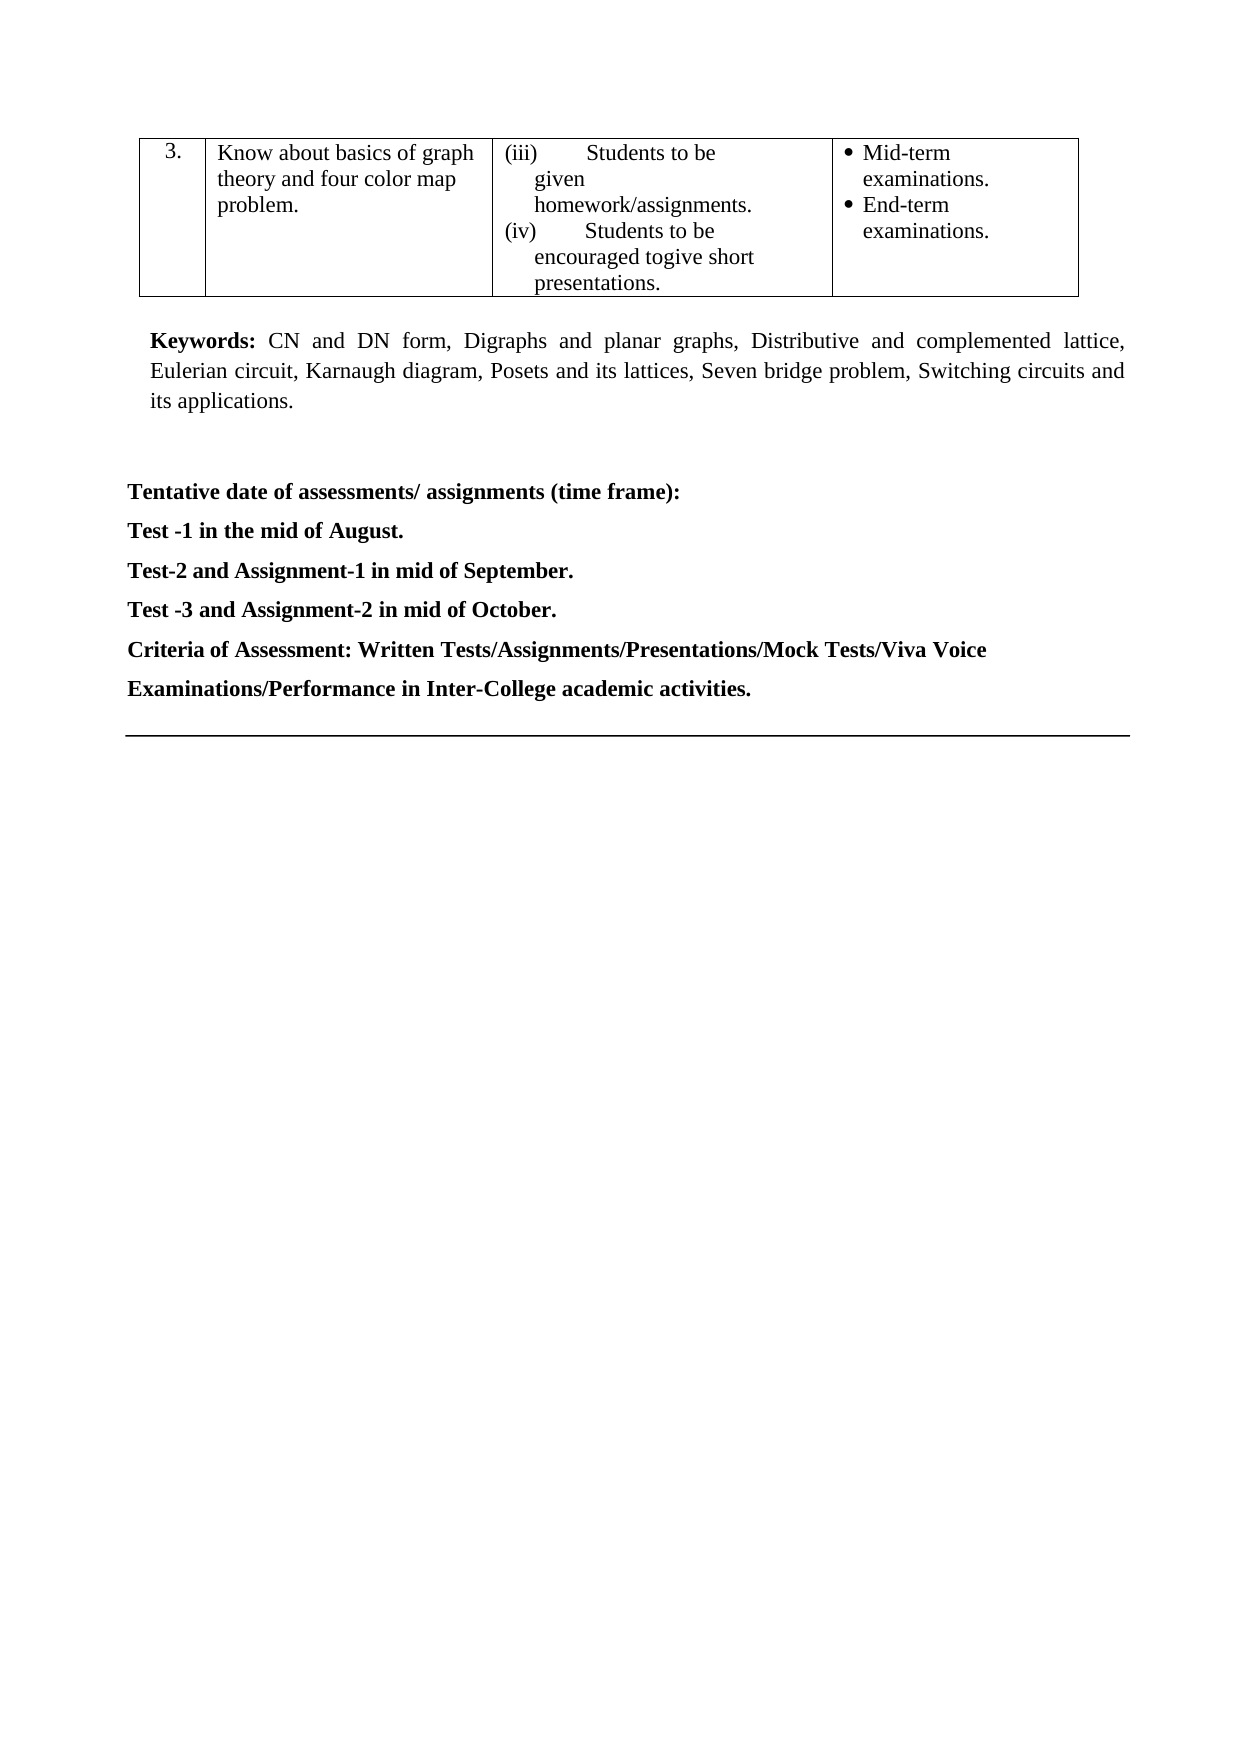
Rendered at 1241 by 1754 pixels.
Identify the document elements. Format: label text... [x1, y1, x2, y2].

table_header Know about basics of graph theory and four color map problem. [206, 139, 492, 296]
subtitle Tentative date of assessments/ assignments (time frame): [127, 478, 1138, 504]
text Criteria of Assessment: Written Tests/Assignments/Presentations/Mock Tests/Viva Voice Examinations/Performance in Inter-College academic activities. [127, 636, 1138, 702]
text Test -1 in the mid of August. [127, 517, 1138, 544]
table_header Mid-term examinations. End-term examinations. [833, 139, 1078, 296]
subtitle Test-2 and Assignment-1 in mid of September. Test -3 and Assignment-2 in mid of October. [127, 557, 612, 623]
table_header 3. [140, 139, 205, 296]
text Keywords: CN and DN form, Digraphs and planar graphs, Distributive and complemented lattice, Eulerian circuit, Karnaugh diagram, Posets and its lattices, Seven bridge problem, Switching circuits and its applications. [150, 327, 1125, 414]
table_header Students to be given homework/assignments. Students to be encouraged togive short presentations. [493, 139, 832, 296]
